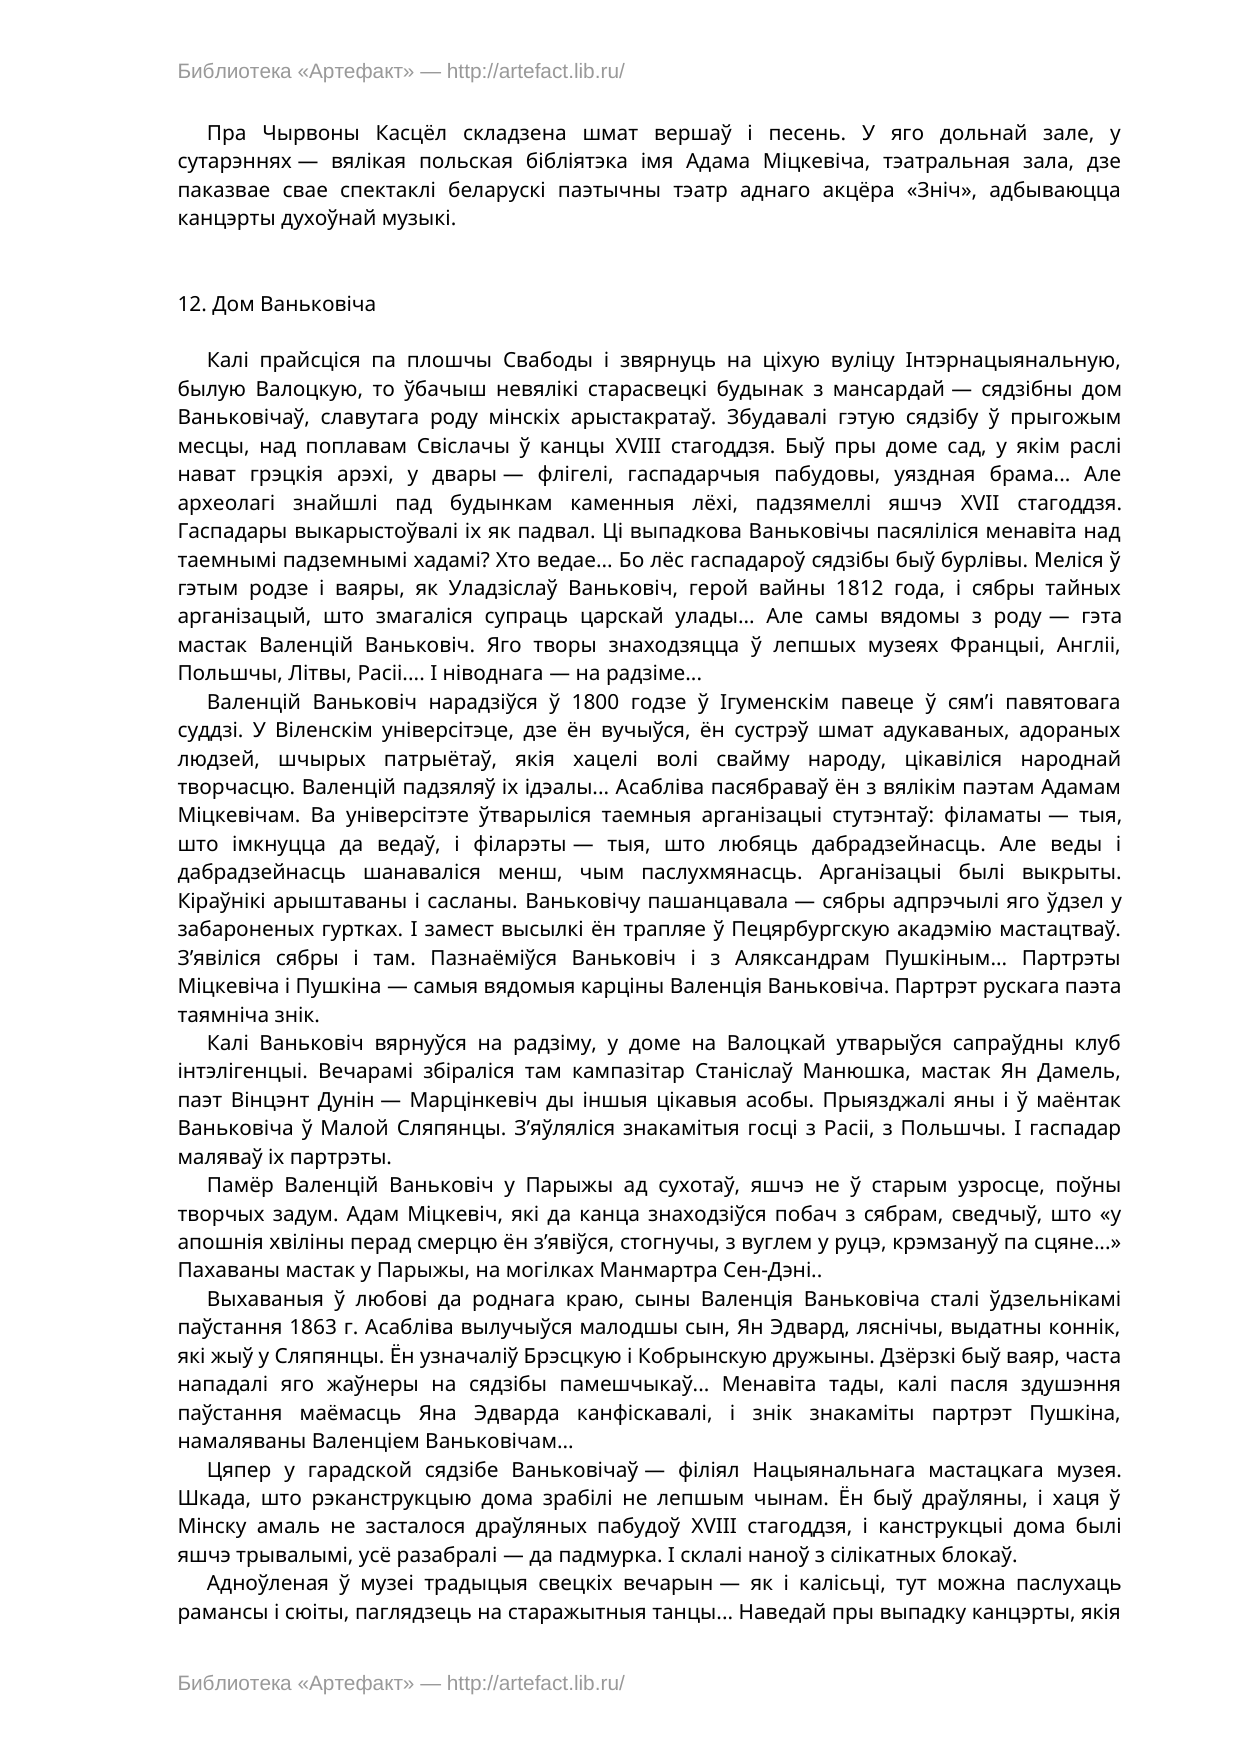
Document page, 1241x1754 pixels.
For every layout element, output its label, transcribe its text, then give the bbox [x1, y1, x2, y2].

text Цяпер у гарадской сядзібе Ваньковічаў — філіял Нацыянальнага мастацкага музея. Шкада, што рэканструкцыю дома зрабілі не лепшым чынам. Ён быў драўляны, і хаця ў Мінску амаль не засталося драўляных пабудоў XVIII стагоддзя, і канструкцыі дома былі яшчэ трывалымі, усё разабралі — да падмурка. І склалі наноў з сілікатных блокаў. [177, 1455, 1122, 1568]
subtitle 12. Дом Ваньковіча [177, 289, 1122, 317]
text Выхаваныя ў любові да роднага краю, сыны Валенція Ваньковіча сталі ўдзельнікамі паўстання 1863 г. Асабліва вылучыўся малодшы сын, Ян Эдвард, ляснічы, выдатны коннік, які жыў у Сляпянцы. Ён узначаліў Брэсцкую і Кобрынскую дружыны. Дзёрзкі быў ваяр, часта нападалі яго жаўнеры на сядзібы памешчыкаў... Менавіта тады, калі пасля здушэння паўстання маёмасць Яна Эдварда канфіскавалі, і знік знакаміты партрэт Пушкіна, намаляваны Валенціем Ваньковічам... [177, 1284, 1122, 1455]
text Памёр Валенцій Ваньковіч у Парыжы ад сухотаў, яшчэ не ў старым узросце, поўны творчых задум. Адам Міцкевіч, які да канца знаходзіўся побач з сябрам, сведчыў, што «у апошнія хвіліны перад смерцю ён з’явіўся, стогнучы, з вуглем у руцэ, крэмзануў па сцяне...» Пахаваны мастак у Парыжы, на могілках Манмартра Сен-Дэні.. [177, 1170, 1122, 1284]
text Калі прайсціся па плошчы Свабоды і звярнуць на ціхую вуліцу Інтэрнацыянальную, былую Валоцкую, то ўбачыш невялікі старасвецкі будынак з мансардай — сядзібны дом Ваньковічаў, славутага роду мінскіх арыстакратаў. Збудавалі гэтую сядзібу ў прыгожым месцы, над поплавам Свіслачы ў канцы XVIII стагоддзя. Быў пры доме сад, у якім раслі нават грэцкія арэхі, у двары — флігелі, гаспадарчыя пабудовы, уяздная брама... Але археолагі знайшлі пад будынкам каменныя лёхі, падзямеллі яшчэ XVII стагоддзя. Гаспадары выкарыстоўвалі іх як падвал. Ці выпадкова Ваньковічы пасяліліся менавіта над таемнымі падземнымі хадамі? Хто ведае... Бо лёс гаспадароў сядзібы быў бурлівы. Меліся ў гэтым родзе і ваяры, як Уладзіслаў Ваньковіч, герой вайны 1812 года, і сябры тайных арганізацый, што змагаліся супраць царскай улады... Але самы вядомы з роду — гэта мастак Валенцій Ваньковіч. Яго творы знаходзяцца ў лепшых музеях Францыі, Англіі, Польшчы, Літвы, Расіі.... І ніводнага — на радзіме... [177, 346, 1122, 687]
text Пра Чырвоны Касцёл складзена шмат вершаў і песень. У яго дольнай зале, у сутарэннях — вялікая польская бібліятэка імя Адама Міцкевіча, тэатральная зала, дзе паказвае свае спектаклі беларускі паэтычны тэатр аднаго акцёра «Зніч», адбываюцца канцэрты духоўнай музыкі. [177, 118, 1122, 232]
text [177, 1568, 1122, 1625]
text Валенцій Ваньковіч нарадзіўся ў 1800 годзе ў Ігуменскім павеце ў сям’і павятовага суддзі. У Віленскім універсітэце, дзе ён вучыўся, ён сустрэў шмат адукаваных, адораных людзей, шчырых патрыётаў, якія хацелі волі свайму народу, цікавіліся народнай творчасцю. Валенцій падзяляў іх ідэалы... Асабліва пасябраваў ён з вялікім паэтам Адамам Міцкевічам. Ва універсітэте ўтварыліся таемныя арганізацыі стутэнтаў: філаматы — тыя, што імкнуцца да ведаў, і філарэты — тыя, што любяць дабрадзейнасць. Але веды і дабрадзейнасць шанаваліся менш, чым паслухмянасць. Арганізацыі былі выкрыты. Кіраўнікі арыштаваны і сасланы. Ваньковічу пашанцавала — сябры адпрэчылі яго ўдзел у забароненых гуртках. І замест высылкі ён трапляе ў Пецярбургскую акадэмію мастацтваў. З’явіліся сябры і там. Пазнаёміўся Ваньковіч і з Аляксандрам Пушкіным... Партрэты Міцкевіча і Пушкіна — самыя вядомыя карціны Валенція Ваньковіча. Партрэт рускага паэта таямніча знік. [177, 687, 1122, 1028]
text Калі Ваньковіч вярнуўся на радзіму, у доме на Валоцкай утварыўся сапраўдны клуб інтэлігенцыі. Вечарамі збіраліся там кампазітар Станіслаў Манюшка, мастак Ян Дамель, паэт Вінцэнт Дунін — Марцінкевіч ды іншыя цікавыя асобы. Прыязджалі яны і ў маёнтак Ваньковіча ў Малой Сляпянцы. З’яўляліся знакамітыя госці з Расіі, з Польшчы. І гаспадар маляваў іх партрэты. [177, 1028, 1122, 1170]
